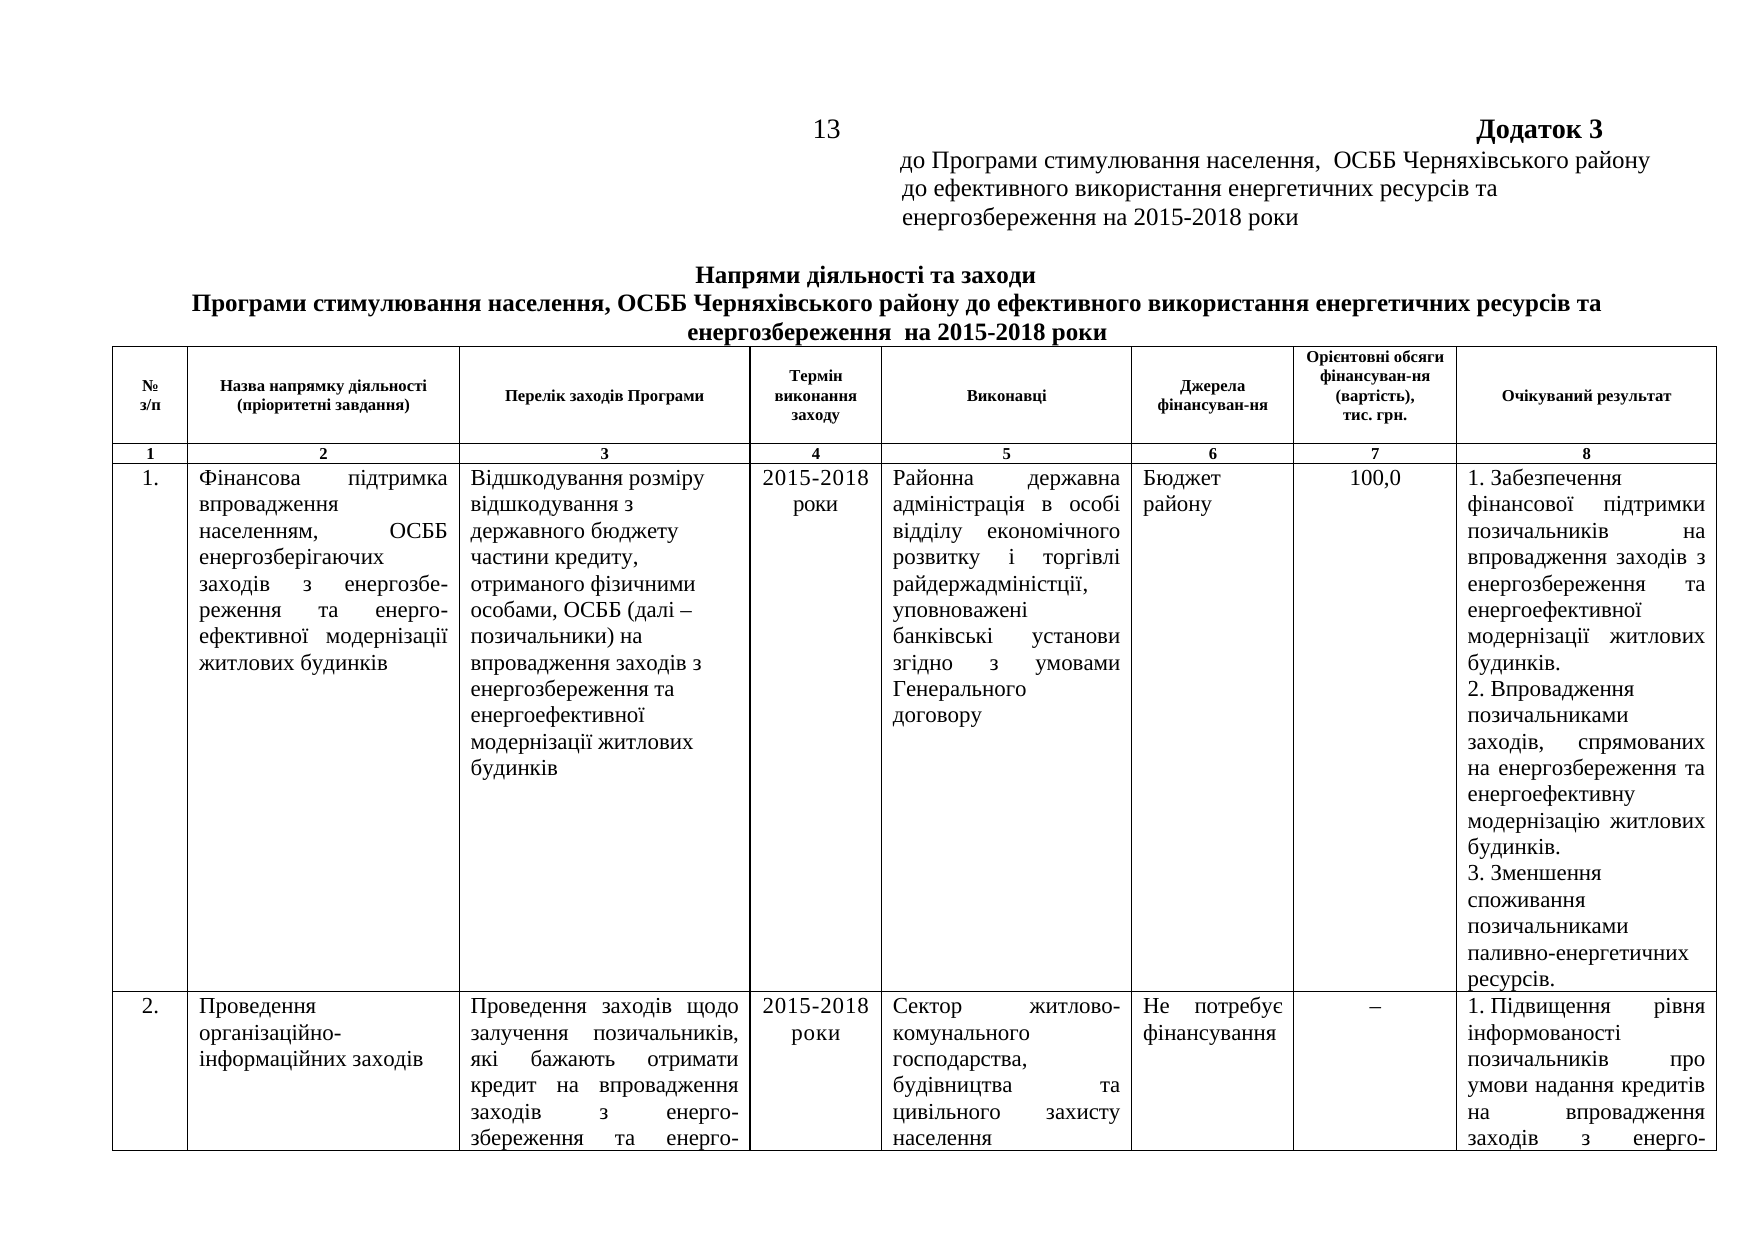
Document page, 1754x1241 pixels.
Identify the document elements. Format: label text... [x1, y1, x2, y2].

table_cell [460, 992, 749, 1150]
table_cell 2015-2018 роки [751, 464, 881, 991]
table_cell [882, 992, 1131, 1150]
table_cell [1132, 992, 1293, 1150]
table_cell – [1294, 992, 1456, 1150]
table_cell 8 [1457, 444, 1716, 463]
text 13 Додаток 3 [75, 112, 1660, 145]
table_header № з/п [113, 347, 187, 443]
table_cell 2015-2018 роки [751, 992, 881, 1150]
table_cell 1. [113, 464, 187, 991]
table_header Назва напрямку діяльності (пріоритетні завдання) [188, 347, 459, 443]
table_header Термін виконання заходу [751, 347, 881, 443]
table_cell 1 [113, 444, 187, 463]
table_header Орієнтовні обсяги фінансуван-ня (вартість), тис. грн. [1294, 347, 1456, 443]
table_header Джерела фінансуван-ня [1132, 347, 1293, 443]
text Напрями діяльності та заходи [695, 260, 1660, 288]
table_cell 5 [882, 444, 1131, 463]
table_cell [188, 992, 459, 1150]
text до Програми стимулювання населення, ОСББ Черняхівського району до ефективного використання енергетичних ресурсів та енергозбереження на 2015-2018 роки [900, 145, 1660, 231]
table_cell Районна державна адміністрація в особі відділу економічного розвитку і торгівлі райдержадміністції, уповноважені банківські установи згідно з умовами Генерального договору [882, 464, 1131, 991]
table_cell Відшкодування розміру відшкодування з державного бюджету частини кредиту, отриманого фізичними особами, ОСББ (далі – позичальники) на впровадження заходів з енергозбереження та енергоефективної модернізації житлових будинків [460, 464, 749, 991]
table_cell 1. Забезпечення фінансової підтримки позичальників на впровадження заходів з енергозбереження та енергоефективної модернізації житлових будинків. 2. Впровадження позичальниками заходів, спрямованих на енергозбереження та енергоефективну модернізацію житлових будинків. 3. Зменшення споживання позичальниками паливно-енергетичних ресурсів. [1457, 464, 1716, 991]
table_cell 4 [751, 444, 881, 463]
table_cell Фінансова підтримка впровадження населенням, ОСББ енергозберігаючих заходів з енергозбе-реження та енерго-ефективної модернізації житлових будинків [188, 464, 459, 991]
table_cell 2 [188, 444, 459, 463]
table_cell Бюджет району [1132, 464, 1293, 991]
table_header Виконавці [882, 347, 1131, 443]
text Програми стимулювання населення, ОСББ Черняхівського району до ефективного використання енергетичних ресурсів та енергозбереження на 2015-2018 роки [134, 288, 1660, 346]
table_cell 6 [1132, 444, 1293, 463]
table_cell 7 [1294, 444, 1456, 463]
table_header Очікуваний результат [1457, 347, 1716, 443]
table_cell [1457, 992, 1716, 1150]
table_cell 2. [113, 992, 187, 1150]
table_header Перелік заходів Програми [460, 347, 749, 443]
table_cell 100,0 [1294, 464, 1456, 991]
table_cell 3 [460, 444, 749, 463]
